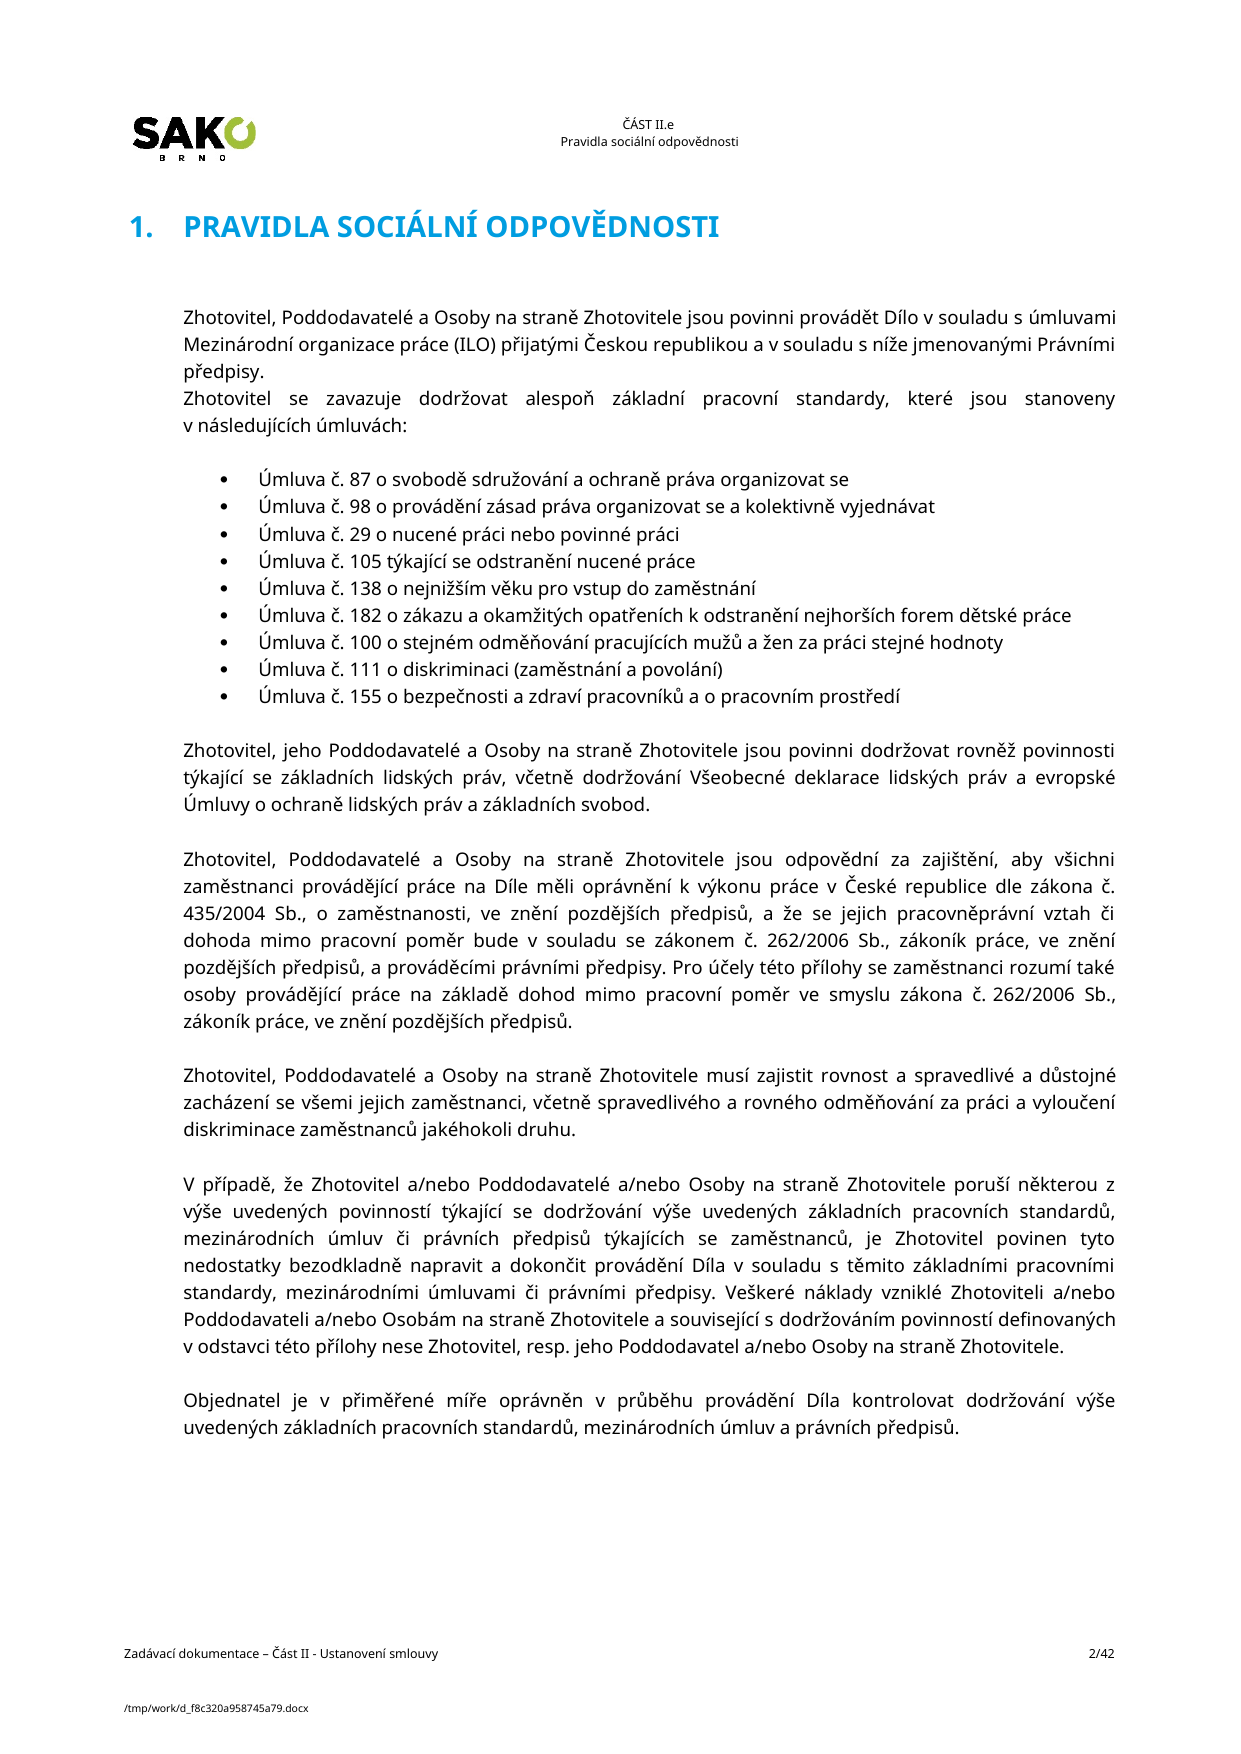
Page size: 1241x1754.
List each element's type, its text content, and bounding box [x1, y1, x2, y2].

list Úmluva č. 98 o provádění zásad práva organizovat se a kolektivně vyjednávat [221, 492, 1116, 519]
picture [132, 117, 256, 161]
text Zhotovitel, jeho Poddodavatelé a Osoby na straně Zhotovitele jsou povinni dodržovat rovněž povinnosti týkající se základních lidských práv, včetně dodržování Všeobecné deklarace lidských práv a evropské Úmluvy o ochraně lidských práv a základních svobod. [183, 736, 1116, 817]
list Úmluva č. 100 o stejném odměňování pracujících mužů a žen za práci stejné hodnoty [221, 628, 1116, 655]
list Úmluva č. 111 o diskriminaci (zaměstnání a povolání) [221, 655, 1116, 682]
text Objednatel je v přiměřené míře oprávněn v průběhu provádění Díla kontrolovat dodržování výše uvedených základních pracovních standardů, mezinárodních úmluv a právních předpisů. [183, 1386, 1116, 1440]
text Zhotovitel, Poddodavatelé a Osoby na straně Zhotovitele musí zajistit rovnost a spravedlivé a důstojné zacházení se všemi jejich zaměstnanci, včetně spravedlivého a rovného odměňování za práci a vyloučení diskriminace zaměstnanců jakéhokoli druhu. [183, 1061, 1116, 1142]
text Zhotovitel, Poddodavatelé a Osoby na straně Zhotovitele jsou odpovědní za zajištění, aby všichni zaměstnanci provádějící práce na Díle měli oprávnění k výkonu práce v České republice dle zákona č. 435/2004 Sb., o zaměstnanosti, ve znění pozdějších předpisů, a že se jejich pracovněprávní vztah či dohoda mimo pracovní poměr bude v souladu se zákonem č. 262/2006 Sb., zákoník práce, ve znění pozdějších předpisů, a prováděcími právními předpisy. Pro účely této přílohy se zaměstnanci rozumí také osoby provádějící práce na základě dohod mimo pracovní poměr ve smyslu zákona č. 262/2006 Sb., zákoník práce, ve znění pozdějších předpisů. [183, 844, 1116, 1034]
list Úmluva č. 29 o nucené práci nebo povinné práci [221, 519, 1116, 546]
list Úmluva č. 87 o svobodě sdružování a ochraně práva organizovat se [221, 465, 1116, 492]
list Úmluva č. 182 o zákazu a okamžitých opatřeních k odstranění nejhorších forem dětské práce [221, 601, 1116, 628]
list Úmluva č. 155 o bezpečnosti a zdraví pracovníků a o pracovním prostředí [221, 682, 1116, 709]
text Zhotovitel, Poddodavatelé a Osoby na straně Zhotovitele jsou povinni provádět Dílo v souladu s úmluvami Mezinárodní organizace práce (ILO) přijatými Českou republikou a v souladu s níže jmenovanými Právními předpisy. [183, 303, 1116, 384]
text Zhotovitel se zavazuje dodržovat alespoň základní pracovní standardy, které jsou stanoveny v následujících úmluvách: [183, 384, 1116, 438]
list Úmluva č. 105 týkající se odstranění nucené práce [221, 546, 1116, 573]
list Úmluva č. 138 o nejnižším věku pro vstup do zaměstnání [221, 573, 1116, 601]
text V případě, že Zhotovitel a/nebo Poddodavatelé a/nebo Osoby na straně Zhotovitele poruší některou z výše uvedených povinností týkající se dodržování výše uvedených základních pracovních standardů, mezinárodních úmluv či právních předpisů týkajících se zaměstnanců, je Zhotovitel povinen tyto nedostatky bezodkladně napravit a dokončit provádění Díla v souladu s těmito základními pracovními standardy, mezinárodními úmluvami či právními předpisy. Veškeré náklady vzniklé Zhotoviteli a/nebo Poddodavateli a/nebo Osobám na straně Zhotovitele a související s dodržováním povinností definovaných v odstavci této přílohy nese Zhotovitel, resp. jeho Poddodavatel a/nebo Osoby na straně Zhotovitele. [183, 1169, 1116, 1359]
